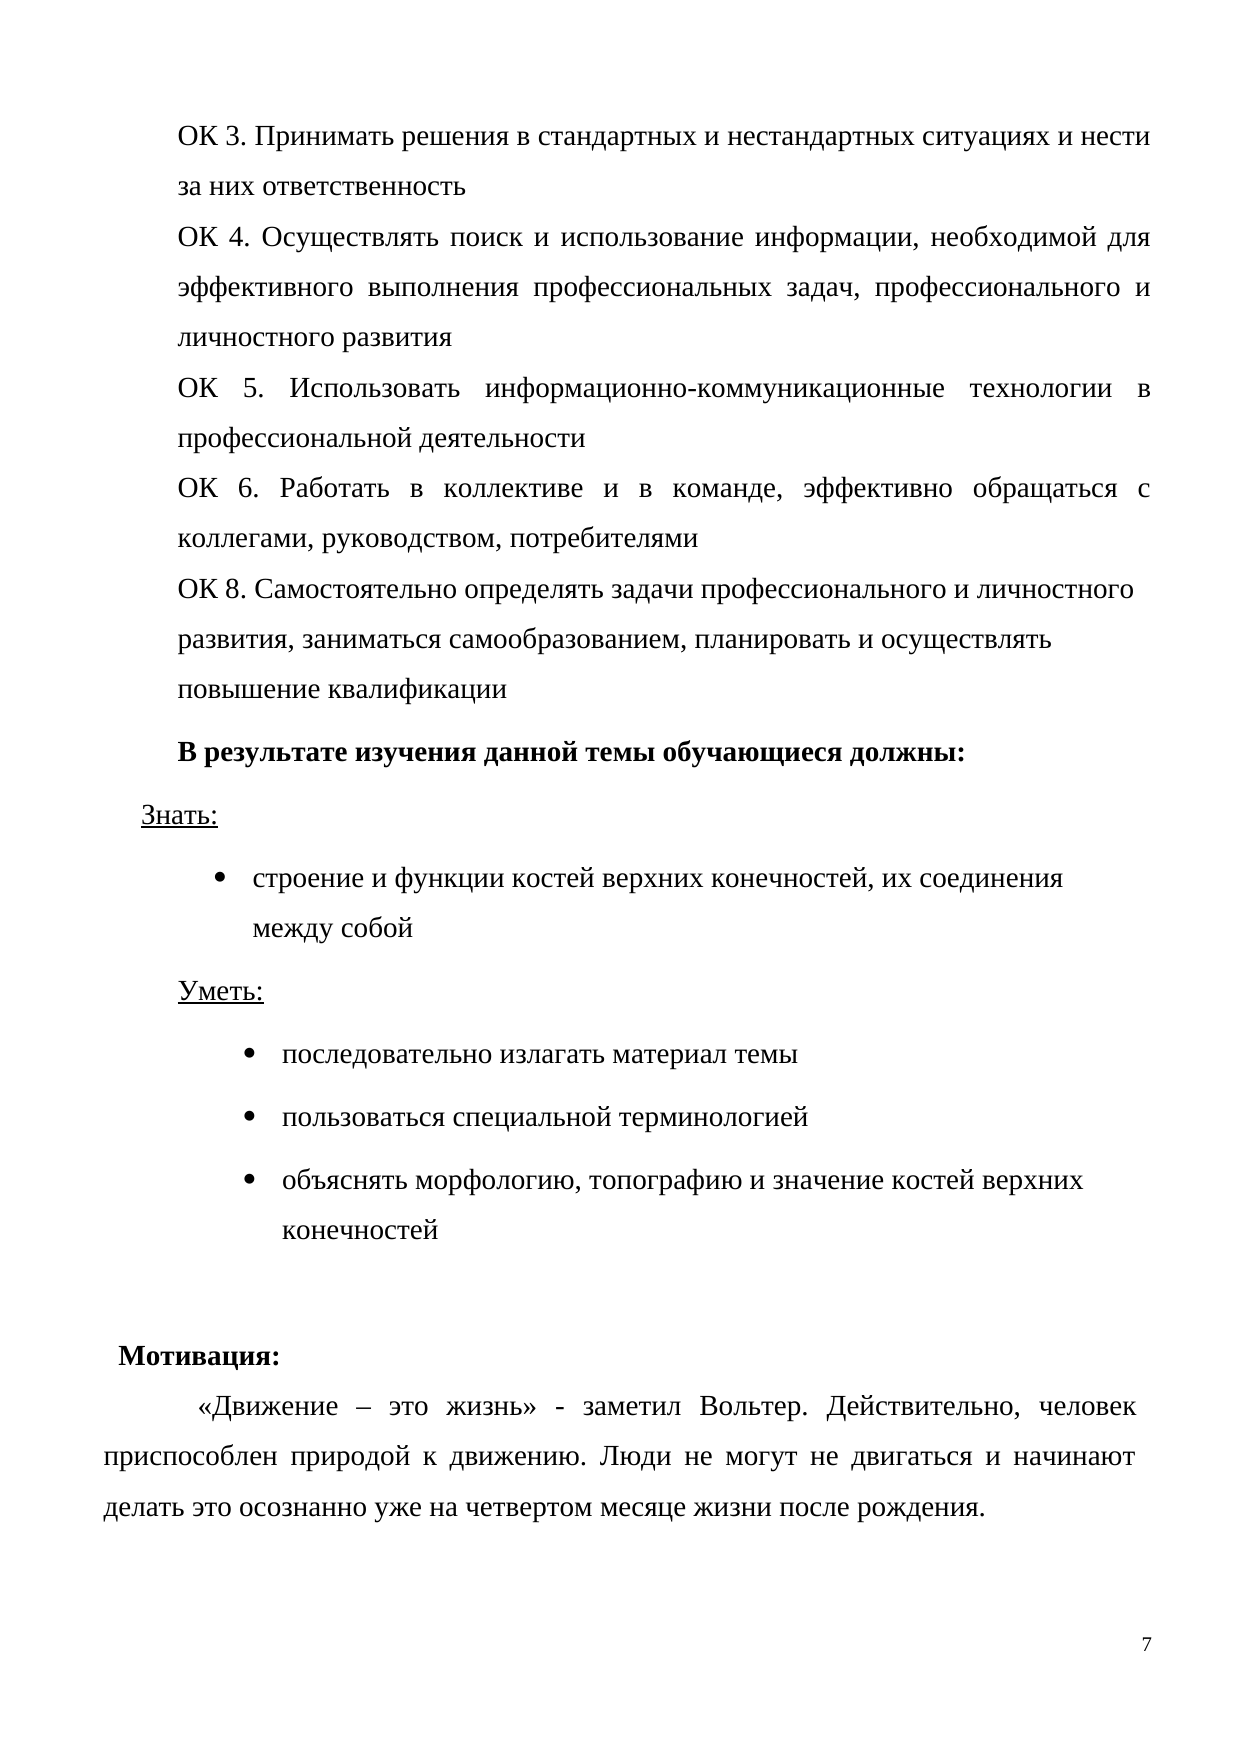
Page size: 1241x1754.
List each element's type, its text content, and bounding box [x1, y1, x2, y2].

list строение и функции костей верхних конечностей, их соединения между собой [215, 860, 1152, 944]
text Уметь: [177, 973, 1152, 1007]
list пользоваться специальной терминологией [244, 1099, 1152, 1133]
text ОК 4. Осуществлять поиск и использование информации, необходимой для эффективного выполнения профессиональных задач, профессионального и личностного развития [177, 219, 1152, 353]
text В результате изучения данной темы обучающиеся должны: [177, 734, 1152, 768]
text «Движение – это жизнь» - заметил Вольтер. Действительно, человек приспособлен природой к движению. Люди не могут не двигаться и начинают делать это осознанно уже на четвертом месяце жизни после рождения. [103, 1388, 1137, 1522]
text ОК 3. Принимать решения в стандартных и нестандартных ситуациях и нести за них ответственность [177, 118, 1152, 202]
text ОК 8. Самостоятельно определять задачи профессионального и личностного развития, заниматься самообразованием, планировать и осуществлять повышение квалификации [177, 571, 1152, 705]
list последовательно излагать материал темы [244, 1036, 1152, 1070]
list объяснять морфологию, топографию и значение костей верхних конечностей [244, 1162, 1152, 1246]
text Знать: [141, 797, 1152, 831]
text ОК 5. Использовать информационно-коммуникационные технологии в профессиональной деятельности [177, 370, 1152, 453]
text ОК 6. Работать в коллективе и в команде, эффективно обращаться с коллегами, руководством, потребителями [177, 470, 1152, 554]
text Мотивация: [103, 1338, 1137, 1371]
